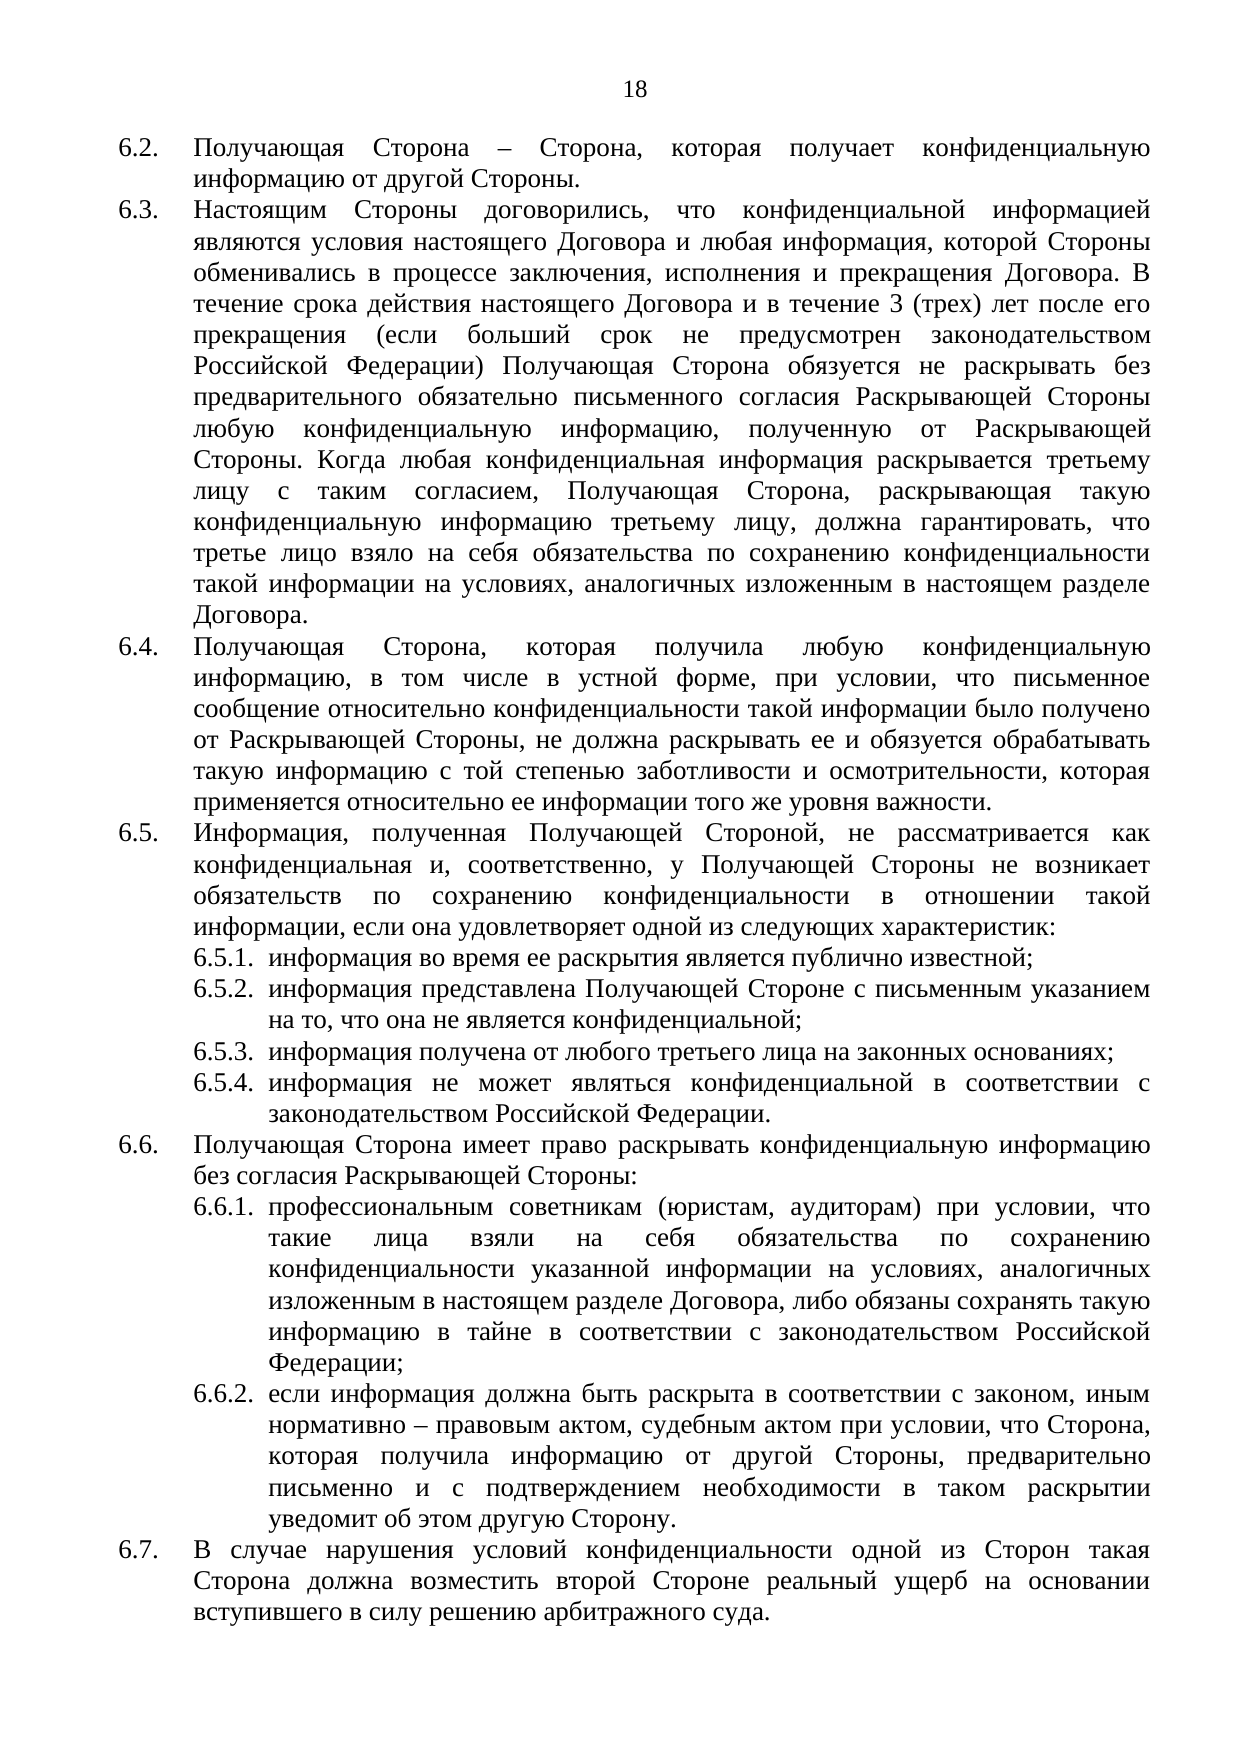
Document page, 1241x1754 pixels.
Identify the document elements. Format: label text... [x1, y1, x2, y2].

list информация во время ее раскрытия является публично известной; [193, 941, 1152, 972]
list если информация должна быть раскрыта в соответствии с законом, иным нормативно – правовым актом, судебным актом при условии, что Сторона, которая получила информацию от другой Стороны, предварительно письменно и с подтверждением необходимости в таком раскрытии уведомит об этом другую Сторону. [193, 1377, 1152, 1533]
list информация получена от любого третьего лица на законных основаниях; [193, 1034, 1152, 1066]
list информация не может являться конфиденциальной в соответствии с законодательством Российской Федерации. [193, 1066, 1152, 1128]
list Получающая Сторона, которая получила любую конфиденциальную информацию, в том числе в устной форме, при условии, что письменное сообщение относительно конфиденциальности такой информации было получено от Раскрывающей Стороны, не должна раскрывать ее и обязуется обрабатывать такую информацию с той степенью заботливости и осмотрительности, которая применяется относительно ее информации того же уровня важности. [118, 630, 1152, 817]
list информация представлена Получающей Стороне с письменным указанием на то, что она не является конфиденциальной; [193, 972, 1152, 1034]
list профессиональным советникам (юристам, аудиторам) при условии, что такие лица взяли на себя обязательства по сохранению конфиденциальности указанной информации на условиях, аналогичных изложенным в настоящем разделе Договора, либо обязаны сохранять такую информацию в тайне в соответствии с законодательством Российской Федерации; [193, 1190, 1152, 1377]
list Получающая Сторона – Сторона, которая получает конфиденциальную информацию от другой Стороны. [118, 131, 1152, 194]
list Получающая Сторона имеет право раскрывать конфиденциальную информацию без согласия Раскрывающей Стороны: [118, 1128, 1152, 1190]
list В случае нарушения условий конфиденциальности одной из Сторон такая Сторона должна возместить второй Стороне реальный ущерб на основании вступившего в силу решению арбитражного суда. [118, 1533, 1152, 1626]
list Информация, полученная Получающей Стороной, не рассматривается как конфиденциальная и, соответственно, у Получающей Стороны не возникает обязательств по сохранению конфиденциальности в отношении такой информации, если она удовлетворяет одной из следующих характеристик: [118, 817, 1152, 941]
list Настоящим Стороны договорились, что конфиденциальной информацией являются условия настоящего Договора и любая информация, которой Стороны обменивались в процессе заключения, исполнения и прекращения Договора. В течение срока действия настоящего Договора и в течение 3 (трех) лет после его прекращения (если больший срок не предусмотрен законодательством Российской Федерации) Получающая Сторона обязуется не раскрывать без предварительного обязательно письменного согласия Раскрывающей Стороны любую конфиденциальную информацию, полученную от Раскрывающей Стороны. Когда любая конфиденциальная информация раскрывается третьему лицу с таким согласием, Получающая Сторона, раскрывающая такую конфиденциальную информацию третьему лицу, должна гарантировать, что третье лицо взяло на себя обязательства по сохранению конфиденциальности такой информации на условиях, аналогичных изложенным в настоящем разделе Договора. [118, 194, 1152, 630]
